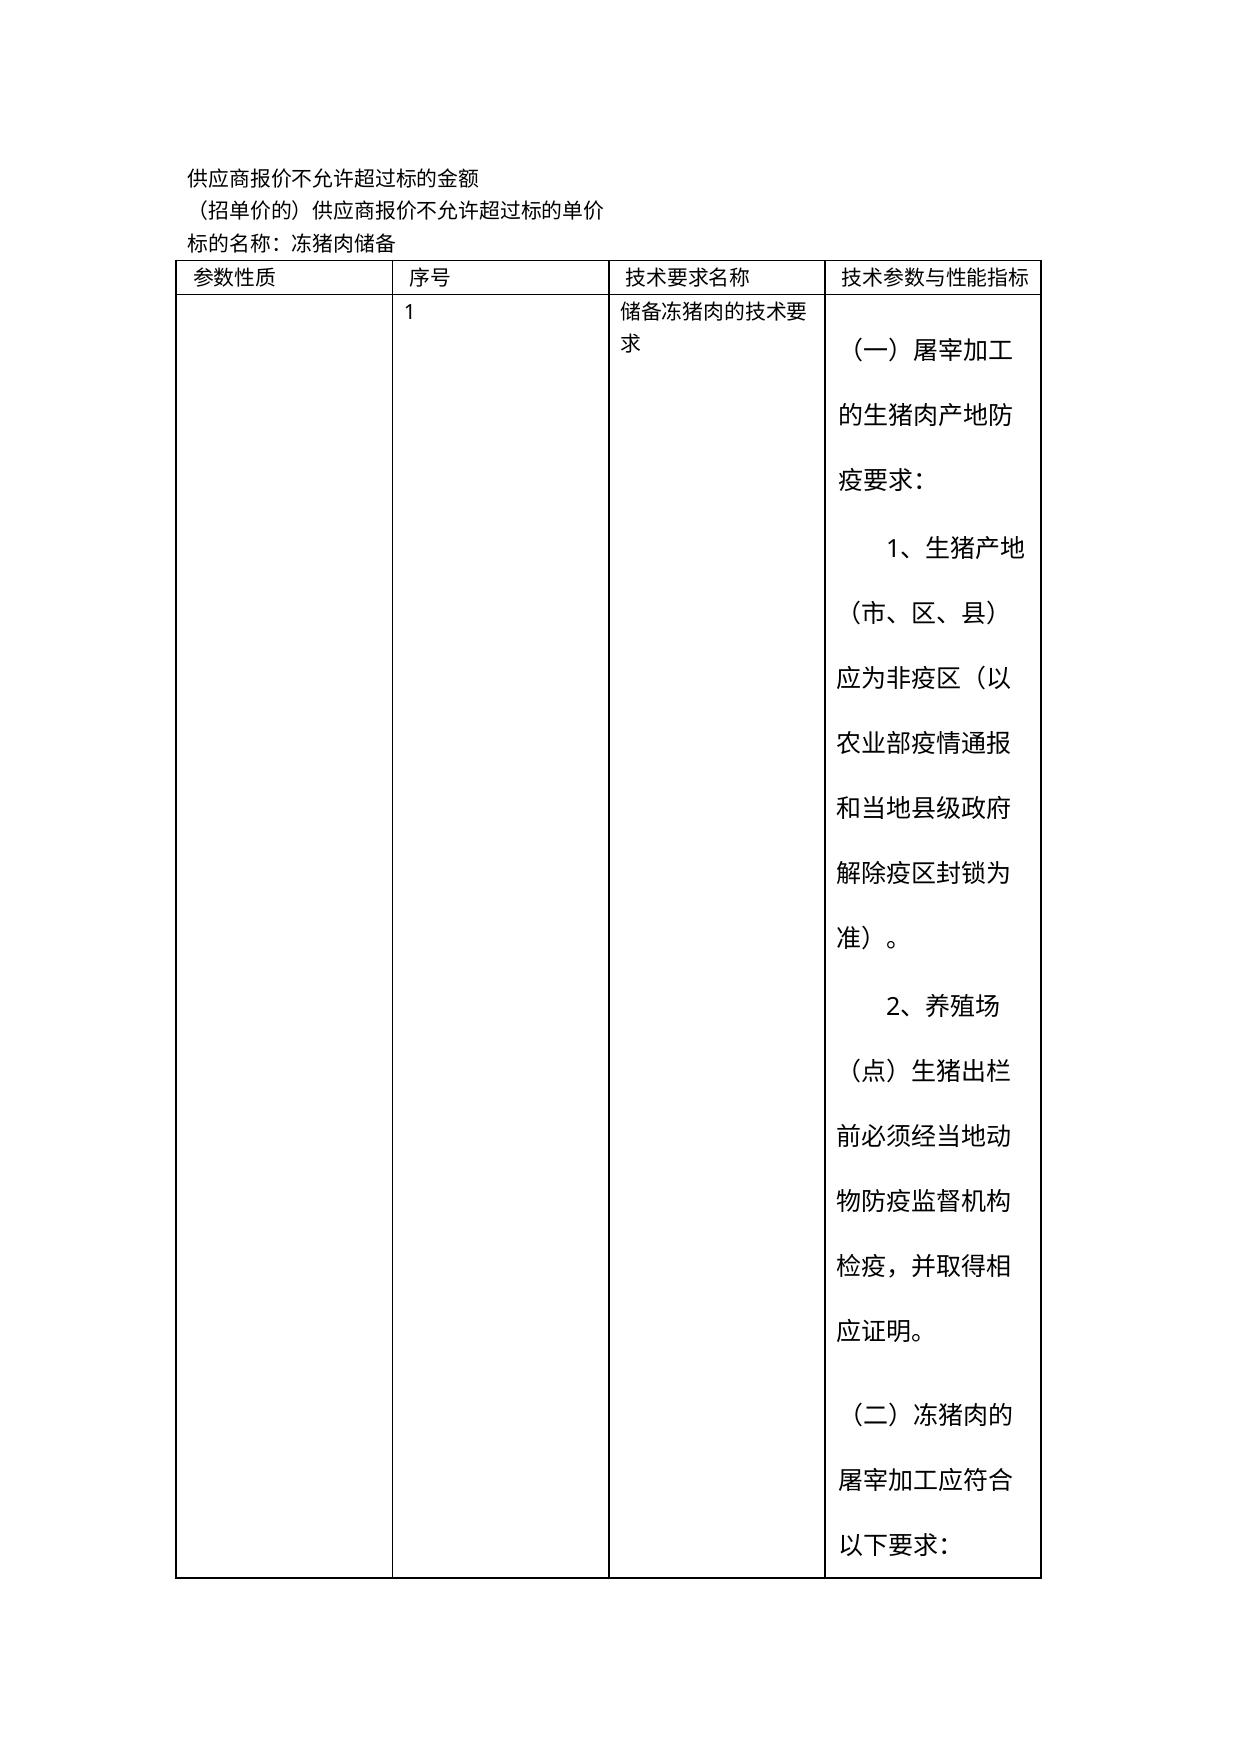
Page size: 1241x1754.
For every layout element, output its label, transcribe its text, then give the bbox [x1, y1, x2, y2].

table_cell 1 [393, 295, 608, 1577]
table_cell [826, 295, 1040, 1577]
table_header 参数性质 [177, 261, 392, 293]
text （招单价的）供应商报价不允许超过标的单价 [187, 194, 1053, 227]
text 标的名称：冻猪肉储备 [187, 227, 1053, 259]
table_cell 储备冻猪肉的技术要求 [610, 295, 824, 1577]
table_header 技术要求名称 [610, 261, 824, 293]
table_cell [177, 295, 392, 1577]
table_header 序号 [393, 261, 608, 293]
text 供应商报价不允许超过标的金额 [187, 162, 1053, 194]
table_header 技术参数与性能指标 [826, 261, 1040, 293]
